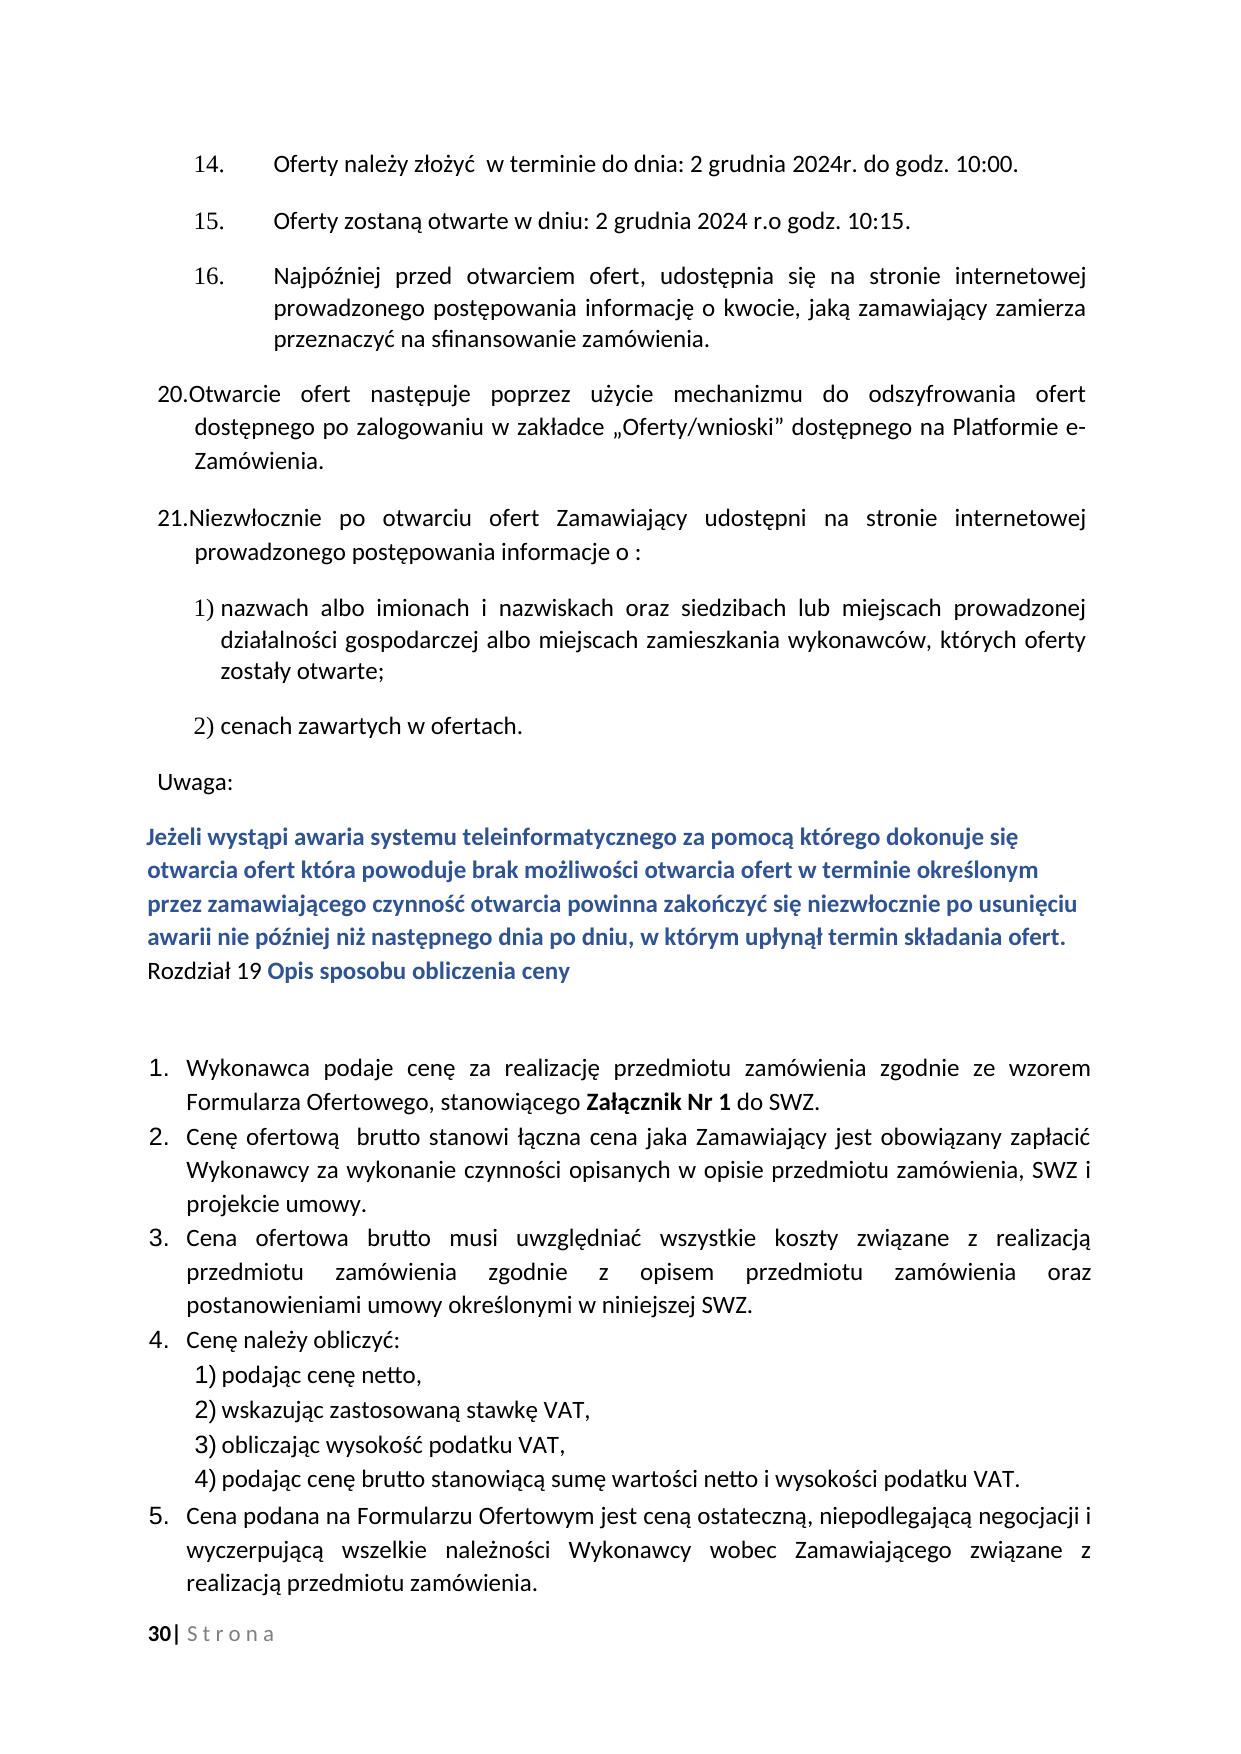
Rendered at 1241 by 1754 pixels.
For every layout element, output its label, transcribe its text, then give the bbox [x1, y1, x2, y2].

list cenach zawartych w ofertach. [193, 710, 1087, 741]
list Cena ofertowa brutto musi uwzględniać wszystkie koszty związane z realizacją przedmiotu zamówienia zgodnie z opisem przedmiotu zamówienia oraz postanowieniami umowy określonymi w niniejszej SWZ. [149, 1222, 1092, 1320]
list podając cenę brutto stanowiącą sumę wartości netto i wysokości podatku VAT. [194, 1463, 1092, 1494]
text 21.Niezwłocznie po otwarciu ofert Zamawiający udostępni na stronie internetowej prowadzonego postępowania informacje o : [157, 502, 1087, 566]
list wskazując zastosowaną stawkę VAT, [194, 1394, 1092, 1424]
list obliczając wysokość podatku VAT, [194, 1429, 1092, 1459]
text Uwaga: [157, 766, 1088, 797]
list Oferty należy złożyć w terminie do dnia: 2 grudnia 2024r. do godz. 10:00. [193, 148, 1087, 179]
list Oferty zostaną otwarte w dniu: 2 grudnia 2024 r.o godz. 10:15. [193, 205, 1087, 236]
list Cenę ofertową brutto stanowi łączna cena jaka Zamawiający jest obowiązany zapłacić Wykonawcy za wykonanie czynności opisanych w opisie przedmiotu zamówienia, SWZ i projekcie umowy. [149, 1121, 1092, 1218]
list podając cenę netto, [194, 1359, 1092, 1390]
list nazwach albo imionach i nazwiskach oraz siedzibach lub miejscach prowadzonej działalności gospodarczej albo miejscach zamieszkania wykonawców, których oferty zostały otwarte; [193, 593, 1087, 686]
text 20.Otwarcie ofert następuje poprzez użycie mechanizmu do odszyfrowania ofert dostępnego po zalogowaniu w zakładce „Oferty/wnioski” dostępnego na Platformie e-Zamówienia. [157, 378, 1087, 476]
list Wykonawca podaje cenę za realizację przedmiotu zamówienia zgodnie ze wzorem Formularza Ofertowego, stanowiącego Załącznik Nr 1 do SWZ. [149, 1052, 1092, 1116]
subtitle Jeżeli wystąpi awaria systemu teleinformatycznego za pomocą którego dokonuje się otwarcia ofert która powoduje brak możliwości otwarcia ofert w terminie określonym przez zamawiającego czynność otwarcia powinna zakończyć się niezwłocznie po usunięciu awarii nie później niż następnego dnia po dniu, w którym upłynął termin składania ofert. Rozdział 19 Opis sposobu obliczenia ceny [146, 821, 1092, 985]
list Najpóźniej przed otwarciem ofert, udostępnia się na stronie internetowej prowadzonego postępowania informację o kwocie, jaką zamawiający zamierza przeznaczyć na sfinansowanie zamówienia. [193, 260, 1087, 353]
list Cena podana na Formularzu Ofertowym jest ceną ostateczną, niepodlegającą negocjacji i wyczerpującą wszelkie należności Wykonawcy wobec Zamawiającego związane z realizacją przedmiotu zamówienia. [149, 1501, 1092, 1598]
list Cenę należy obliczyć: [149, 1324, 1092, 1355]
